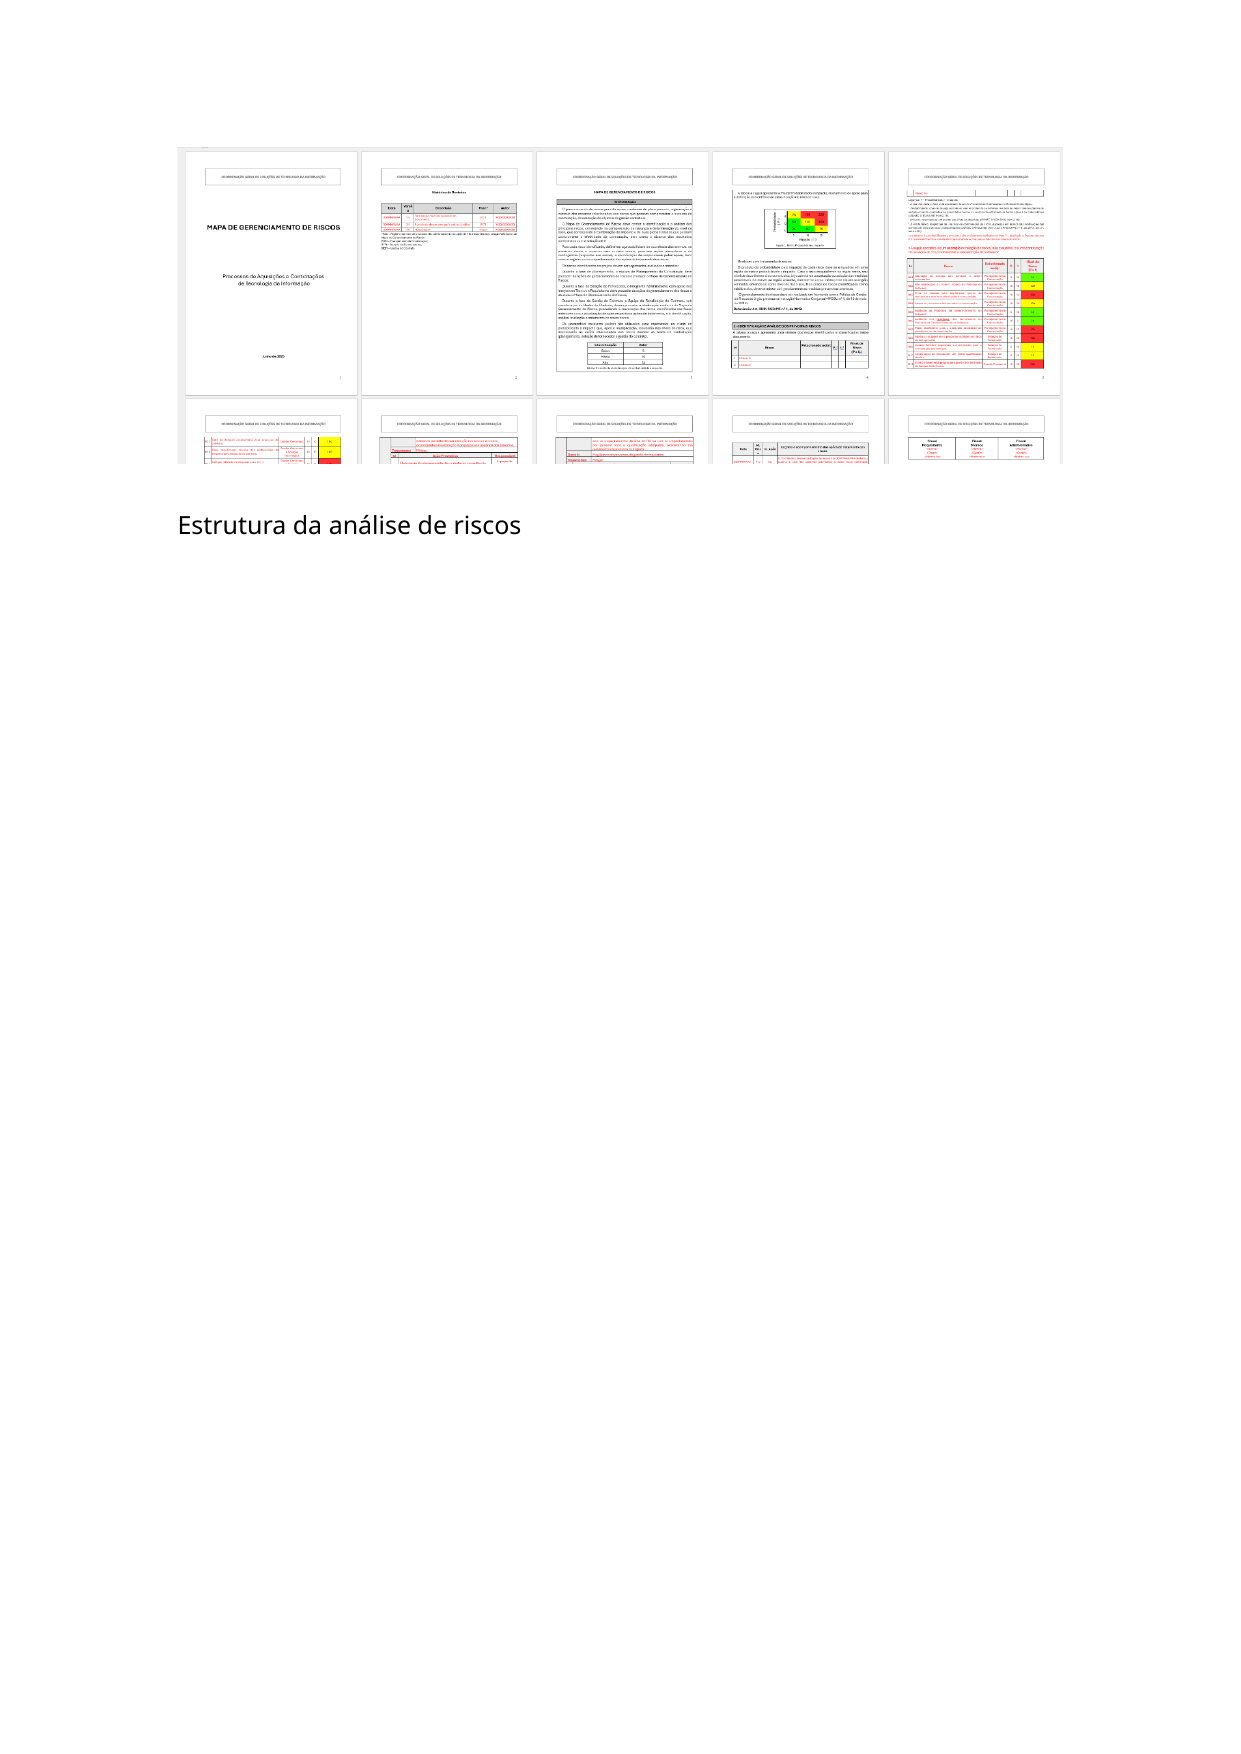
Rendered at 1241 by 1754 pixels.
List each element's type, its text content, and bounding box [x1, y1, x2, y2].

text Estrutura da análise de riscos [177, 508, 1063, 542]
picture [177, 147, 1063, 464]
